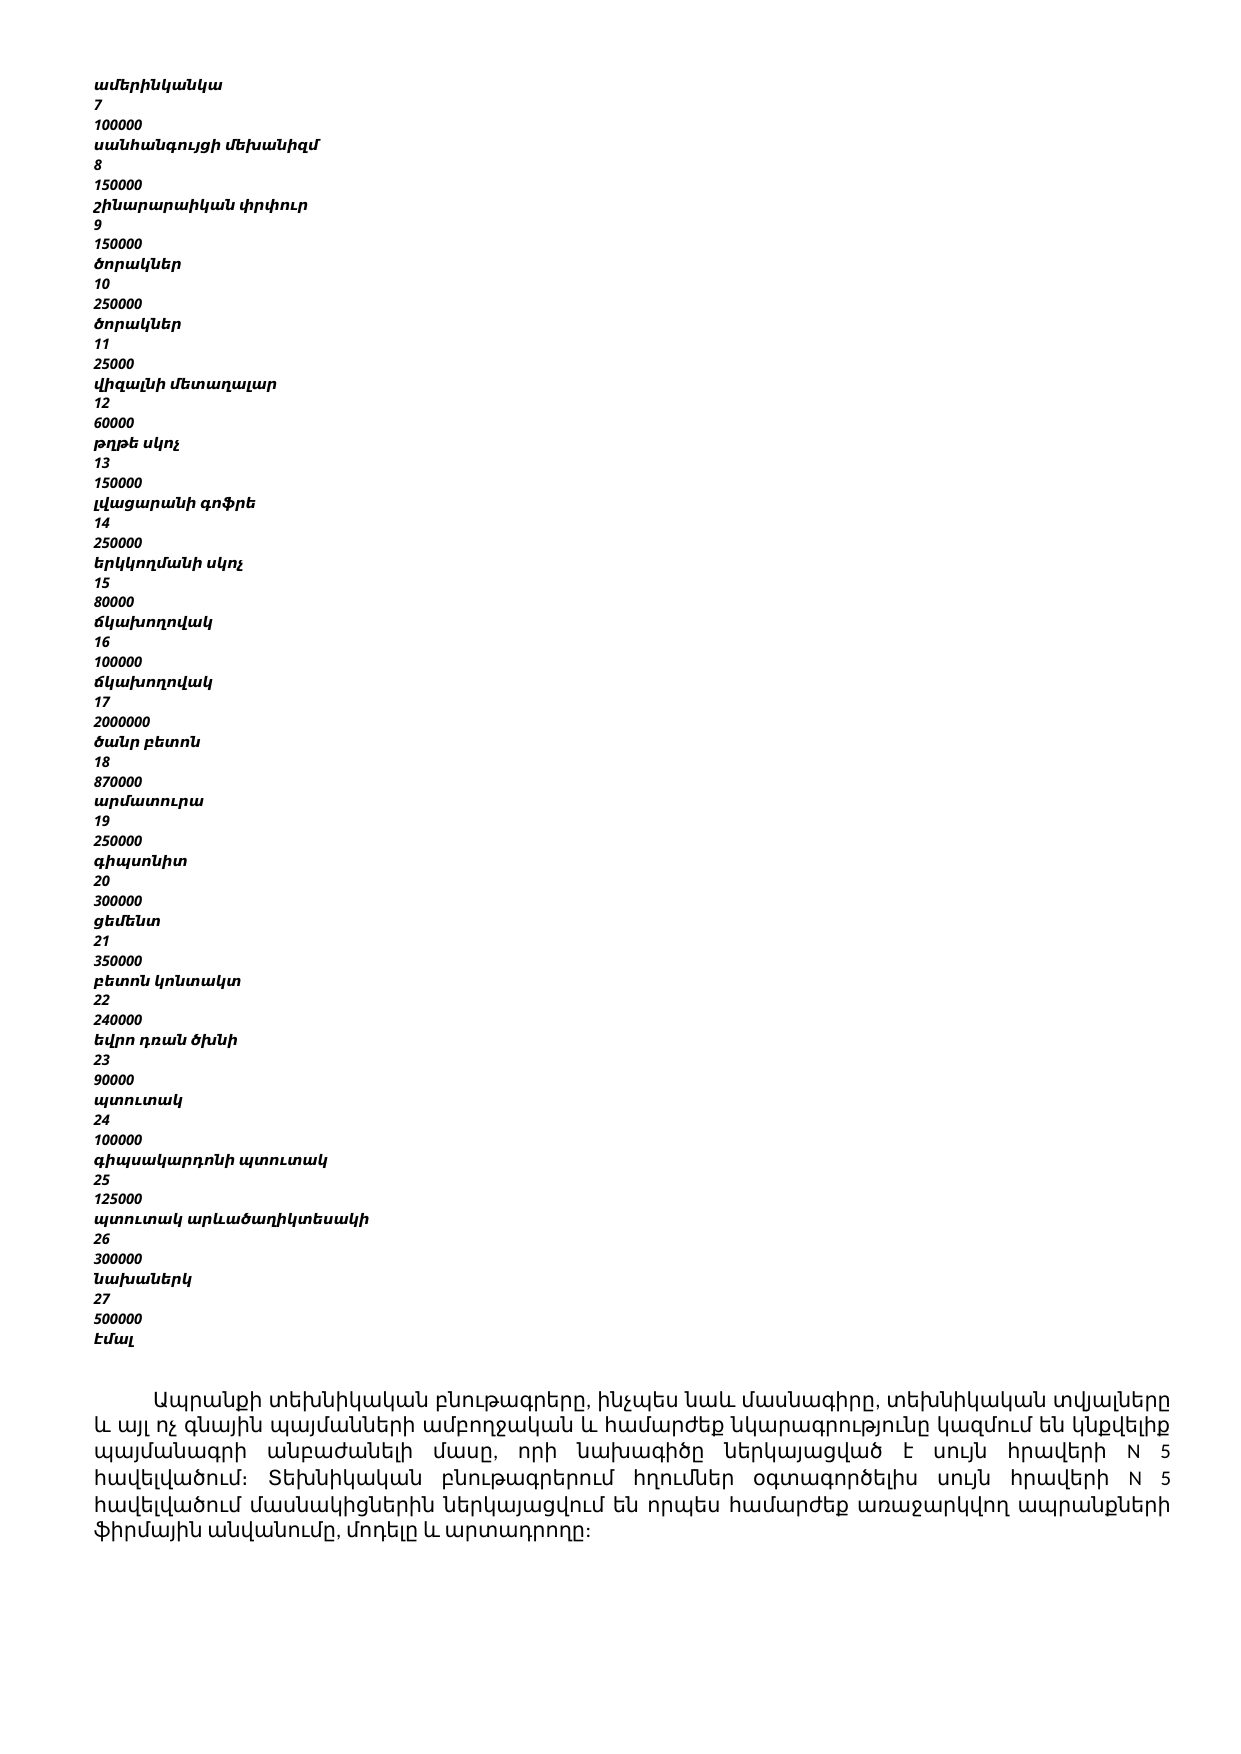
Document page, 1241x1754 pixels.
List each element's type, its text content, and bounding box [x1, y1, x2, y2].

text Ապրանքի տեխնիկական բնութագրերը, ինչպես նաև մասնագիրը, տեխնիկական տվյալները և այլ ոչ գնային պայմանների ամբողջական և համարժեք նկարագրությունը կազմում են կնքվելիք պայմանագրի անբաժանելի մասը, որի նախագիծը ներկայացված է սույն հրավերի N 5 հավելվածում։ Տեխնիկական բնութագրերում հղումներ օգտագործելիս սույն հրավերի N 5 հավելվածում մասնակիցներին ներկայացվում են որպես համարժեք առաջարկվող ապրանքների ֆիրմային անվանումը, մոդելը և արտադրողը: [94, 1387, 1171, 1543]
